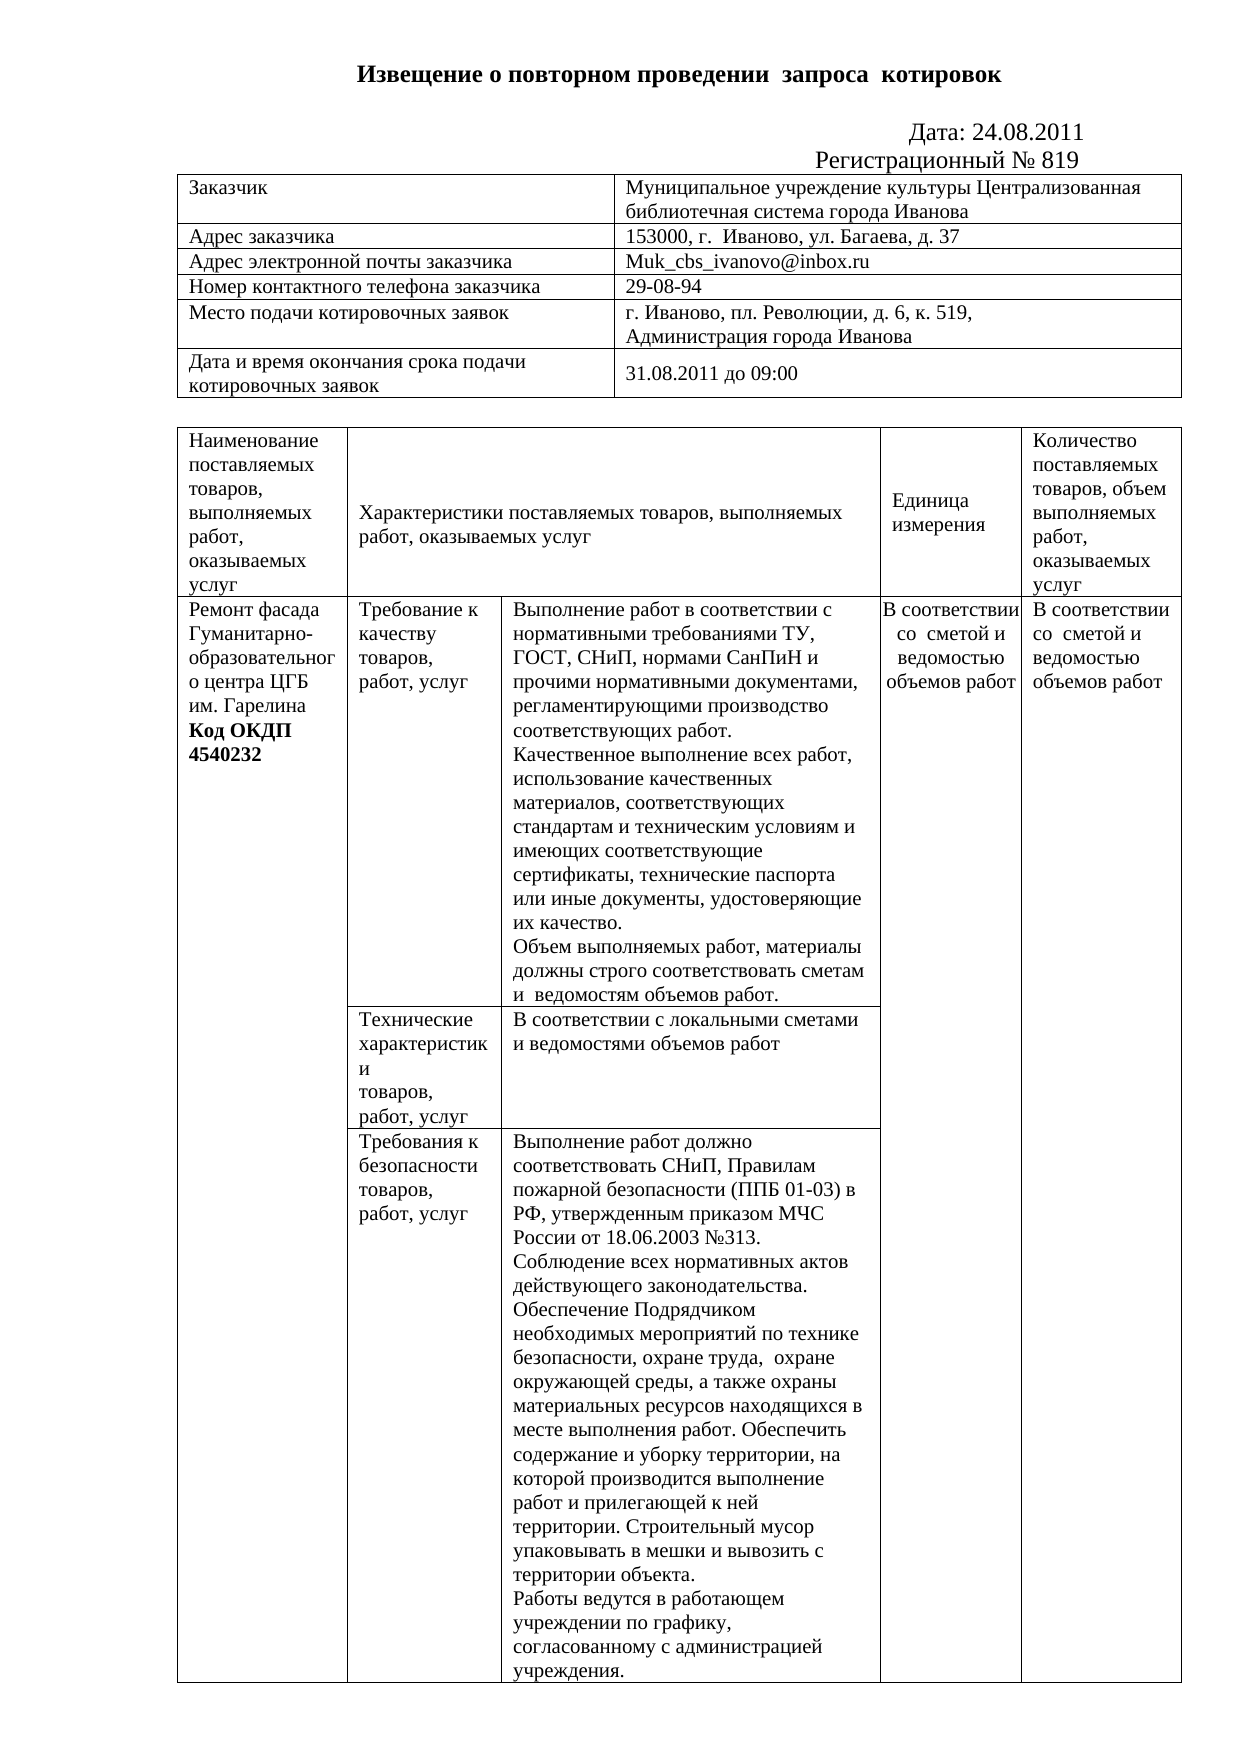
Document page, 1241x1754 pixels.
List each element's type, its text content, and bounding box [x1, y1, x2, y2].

table_cell Выполнение работ должно соответствовать СНиП, Правилам пожарной безопасности (ППБ 01-03) в РФ, утвержденным приказом МЧС России от 18.06.2003 №313. Соблюдение всех нормативных актов действующего законодательства. Обеспечение Подрядчиком необходимых мероприятий по технике безопасности, охране труда, охране окружающей среды, а также охраны материальных ресурсов находящихся в месте выполнения работ. Обеспечить содержание и уборку территории, на которой производится выполнение работ и прилегающей к ней территории. Строительный мусор упаковывать в мешки и вывозить с территории объекта. Работы ведутся в работающем учреждении по графику, согласованному с администрацией учреждения. [502, 1129, 880, 1682]
table_cell Требование к качеству товаров, работ, услуг [348, 597, 501, 1006]
table_header Муниципальное учреждение культуры Централизованная библиотечная система города Иванова [615, 175, 1181, 223]
table_header Заказчик [178, 175, 614, 223]
table_cell Технические характеристики товаров, работ, услуг [348, 1007, 501, 1128]
table_cell Ремонт фасада Гуманитарно-образовательного центра ЦГБ им. Гарелина Код ОКДП 4540232 [178, 597, 347, 1682]
table_cell 31.08.2011 до 09:00 [615, 349, 1181, 397]
table_cell Место подачи котировочных заявок [178, 300, 614, 348]
table_header Характеристики поставляемых товаров, выполняемых работ, оказываемых услуг [348, 428, 880, 596]
table_cell 153000, г. Иваново, ул. Багаева, д. 37 [615, 224, 1181, 248]
text Извещение о повторном проведении запроса котировок [177, 59, 1181, 88]
text Регистрационный № 819 [177, 145, 1181, 174]
table_cell Muk_cbs_ivanovo@inbox.ru [615, 249, 1181, 273]
table_cell Требования к безопасности товаров, работ, услуг [348, 1129, 501, 1682]
table_cell В соответствии с локальными сметами и ведомостями объемов работ [502, 1007, 880, 1128]
table_header Единица измерения [881, 428, 1021, 596]
table_cell В соответствии со сметой и ведомостью объемов работ [881, 597, 1021, 1682]
table_cell 29-08-94 [615, 275, 1181, 298]
table_cell В соответствии со сметой и ведомостью объемов работ [1022, 597, 1181, 1682]
table_header Количество поставляемых товаров, объем выполняемых работ, оказываемых услуг [1022, 428, 1181, 596]
table_cell г. Иваново, пл. Революции, д. 6, к. 519, Администрация города Иванова [615, 300, 1181, 348]
table_cell Адрес электронной почты заказчика [178, 249, 614, 273]
table_cell Номер контактного телефона заказчика [178, 275, 614, 298]
table_cell Адрес заказчика [178, 224, 614, 248]
text Дата: 24.08.2011 [177, 117, 1181, 145]
table_header Наименование поставляемых товаров, выполняемых работ, оказываемых услуг [178, 428, 347, 596]
table_cell Дата и время окончания срока подачи котировочных заявок [178, 349, 614, 397]
table_cell Выполнение работ в соответствии с нормативными требованиями ТУ, ГОСТ, СНиП, нормами СанПиН и прочими нормативными документами, регламентирующими производство соответствующих работ. Качественное выполнение всех работ, использование качественных материалов, соответствующих стандартам и техническим условиям и имеющих соответствующие сертификаты, технические паспорта или иные документы, удостоверяющие их качество. Объем выполняемых работ, материалы должны строго соответствовать сметам и ведомостям объемов работ. [502, 597, 880, 1006]
